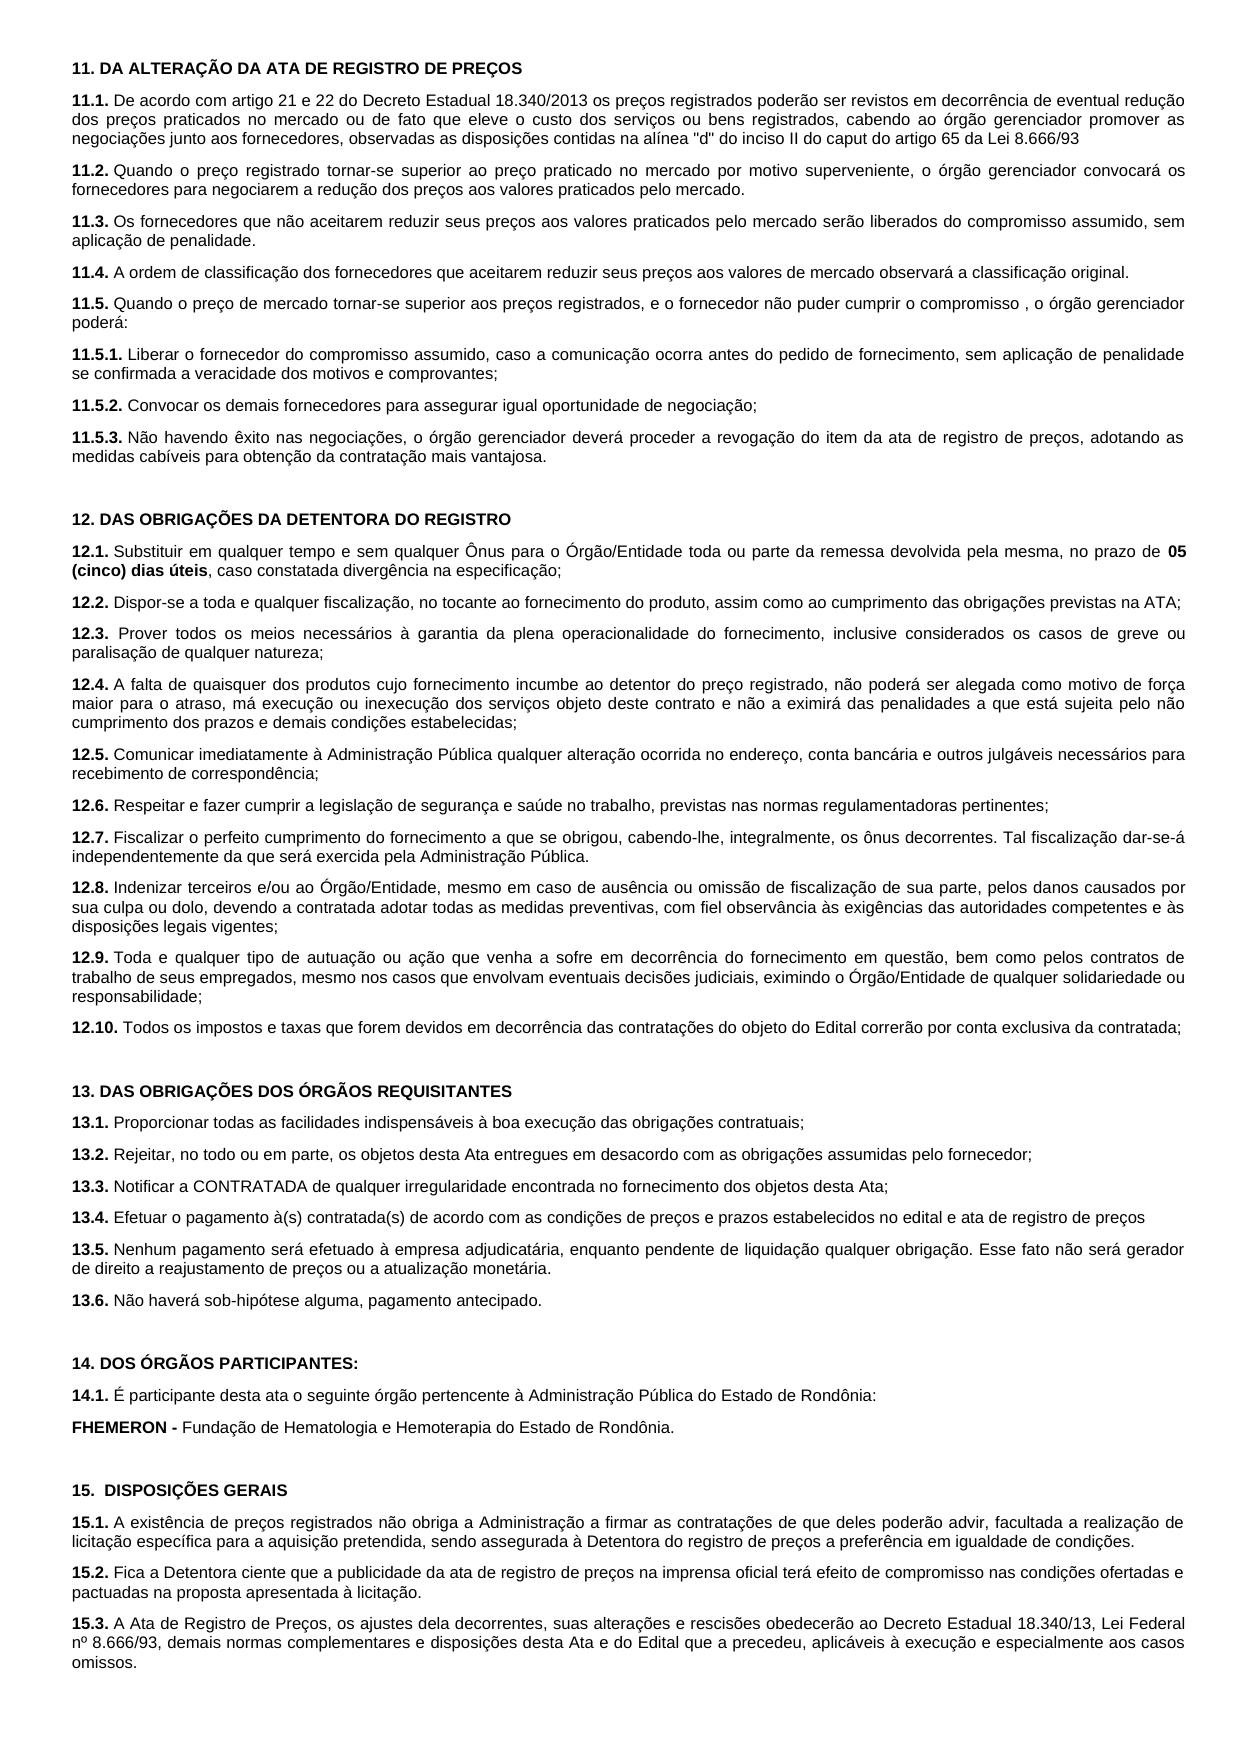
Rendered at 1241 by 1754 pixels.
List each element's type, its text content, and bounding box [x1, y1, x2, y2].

text 13.2. Rejeitar, no todo ou em parte, os objetos desta Ata entregues em desacordo com as obrigações assumidas pelo fornecedor; [72, 1145, 1186, 1164]
text 12.7. Fiscalizar o perfeito cumprimento do fornecimento a que se obrigou, cabendo-lhe, integralmente, os ônus decorrentes. Tal fiscalização dar-se-á independentemente da que será exercida pela Administração Pública. [72, 827, 1186, 866]
text 11. DA ALTERAÇÃO DA ATA DE REGISTRO DE PREÇOS [72, 59, 1186, 78]
text 13.6. Não haverá sob-hipótese alguma, pagamento antecipado. [72, 1291, 1186, 1310]
text 12.3. Prover todos os meios necessários à garantia da plena operacionalidade do fornecimento, inclusive considerados os casos de greve ou paralisação de qualquer natureza; [72, 624, 1186, 662]
text 12.9. Toda e qualquer tipo de autuação ou ação que venha a sofre em decorrência do fornecimento em questão, bem como pelos contratos de trabalho de seus empregados, mesmo nos casos que envolvam eventuais decisões judiciais, eximindo o Órgão/Entidade de qualquer solidariedade ou responsabilidade; [72, 948, 1186, 1006]
text 13.1. Proporcionar todas as facilidades indispensáveis à boa execução das obrigações contratuais; [72, 1113, 1186, 1132]
text 12.8. Indenizar terceiros e/ou ao Órgão/Entidade, mesmo em caso de ausência ou omissão de fiscalização de sua parte, pelos danos causados por sua culpa ou dolo, devendo a contratada adotar todas as medidas preventivas, com fiel observância às exigências das autoridades competentes e às disposições legais vigentes; [72, 878, 1186, 936]
text 12.2. Dispor-se a toda e qualquer fiscalização, no tocante ao fornecimento do produto, assim como ao cumprimento das obrigações previstas na ATA; [72, 592, 1186, 612]
text 14. DOS ÓRGÃOS PARTICIPANTES: [72, 1354, 1186, 1373]
text 11.5. Quando o preço de mercado tornar-se superior aos preços registrados, e o fornecedor não puder cumprir o compromisso , o órgão gerenciador poderá: [72, 294, 1186, 332]
text 14.1. É participante desta ata o seguinte órgão pertencente à Administração Pública do Estado de Rondônia: [72, 1386, 1186, 1405]
text 11.5.2. Convocar os demais fornecedores para assegurar igual oportunidade de negociação; [72, 396, 1186, 415]
text 11.5.1. Liberar o fornecedor do compromisso assumido, caso a comunicação ocorra antes do pedido de fornecimento, sem aplicação de penalidade se confirmada a veracidade dos motivos e comprovantes; [72, 345, 1186, 383]
text 15.2. Fica a Detentora ciente que a publicidade da ata de registro de preços na imprensa oficial terá efeito de compromisso nas condições ofertadas e pactuadas na proposta apresentada à licitação. [72, 1563, 1186, 1602]
text 13.4. Efetuar o pagamento à(s) contratada(s) de acordo com as condições de preços e prazos estabelecidos no edital e ata de registro de preços [72, 1208, 1186, 1227]
text 12.5. Comunicar imediatamente à Administração Pública qualquer alteração ocorrida no endereço, conta bancária e outros julgáveis necessários para recebimento de correspondência; [72, 745, 1186, 783]
text 12.10. Todos os impostos e taxas que forem devidos em decorrência das contratações do objeto do Edital correrão por conta exclusiva da contratada; [72, 1018, 1186, 1037]
text 12. DAS OBRIGAÇÕES DA DETENTORA DO REGISTRO [72, 510, 1186, 529]
text 13.3. Notificar a CONTRATADA de qualquer irregularidade encontrada no fornecimento dos objetos desta Ata; [72, 1177, 1186, 1196]
text 11.5.3. Não havendo êxito nas negociações, o órgão gerenciador deverá proceder a revogação do item da ata de registro de preços, adotando as medidas cabíveis para obtenção da contratação mais vantajosa. [72, 427, 1186, 466]
text 12.6. Respeitar e fazer cumprir a legislação de segurança e saúde no trabalho, previstas nas normas regulamentadoras pertinentes; [72, 796, 1186, 815]
text 15.3. A Ata de Registro de Preços, os ajustes dela decorrentes, suas alterações e rescisões obedecerão ao Decreto Estadual 18.340/13, Lei Federal nº 8.666/93, demais normas complementares e disposições desta Ata e do Edital que a precedeu, aplicáveis à execução e especialmente aos casos omissos. [72, 1614, 1186, 1672]
text 11.3. Os fornecedores que não aceitarem reduzir seus preços aos valores praticados pelo mercado serão liberados do compromisso assumido, sem aplicação de penalidade. [72, 212, 1186, 250]
text 13.5. Nenhum pagamento será efetuado à empresa adjudicatária, enquanto pendente de liquidação qualquer obrigação. Esse fato não será gerador de direito a reajustamento de preços ou a atualização monetária. [72, 1240, 1186, 1278]
text 11.1. De acordo com artigo 21 e 22 do Decreto Estadual 18.340/2013 os preços registrados poderão ser revistos em decorrência de eventual redução dos preços praticados no mercado ou de fato que eleve o custo dos serviços ou bens registrados, cabendo ao órgão gerenciador promover as negociações junto aos fornecedores, observadas as disposições contidas na alínea "d" do inciso II do caput do artigo 65 da Lei 8.666/93 [72, 91, 1186, 148]
text 13. DAS OBRIGAÇÕES DOS ÓRGÃOS REQUISITANTES [72, 1082, 1186, 1101]
text 11.4. A ordem de classificação dos fornecedores que aceitarem reduzir seus preços aos valores de mercado observará a classificação original. [72, 262, 1186, 282]
text 12.1. Substituir em qualquer tempo e sem qualquer Ônus para o Órgão/Entidade toda ou parte da remessa devolvida pela mesma, no prazo de 05 (cinco) dias úteis, caso constatada divergência na especificação; [72, 542, 1186, 580]
text 15.1. A existência de preços registrados não obriga a Administração a firmar as contratações de que deles poderão advir, facultada a realização de licitação específica para a aquisição pretendida, sendo assegurada à Detentora do registro de preços a preferência em igualdade de condições. [72, 1512, 1186, 1551]
text 12.4. A falta de quaisquer dos produtos cujo fornecimento incumbe ao detentor do preço registrado, não poderá ser alegada como motivo de força maior para o atraso, má execução ou inexecução dos serviços objeto deste contrato e não a eximirá das penalidades a que está sujeita pelo não cumprimento dos prazos e demais condições estabelecidas; [72, 675, 1186, 732]
text 11.2. Quando o preço registrado tornar-se superior ao preço praticado no mercado por motivo superveniente, o órgão gerenciador convocará os fornecedores para negociarem a redução dos preços aos valores praticados pelo mercado. [72, 161, 1186, 199]
text 15. DISPOSIÇÕES GERAIS [72, 1481, 1186, 1500]
text FHEMERON - Fundação de Hematologia e Hemoterapia do Estado de Rondônia. [72, 1417, 1186, 1437]
